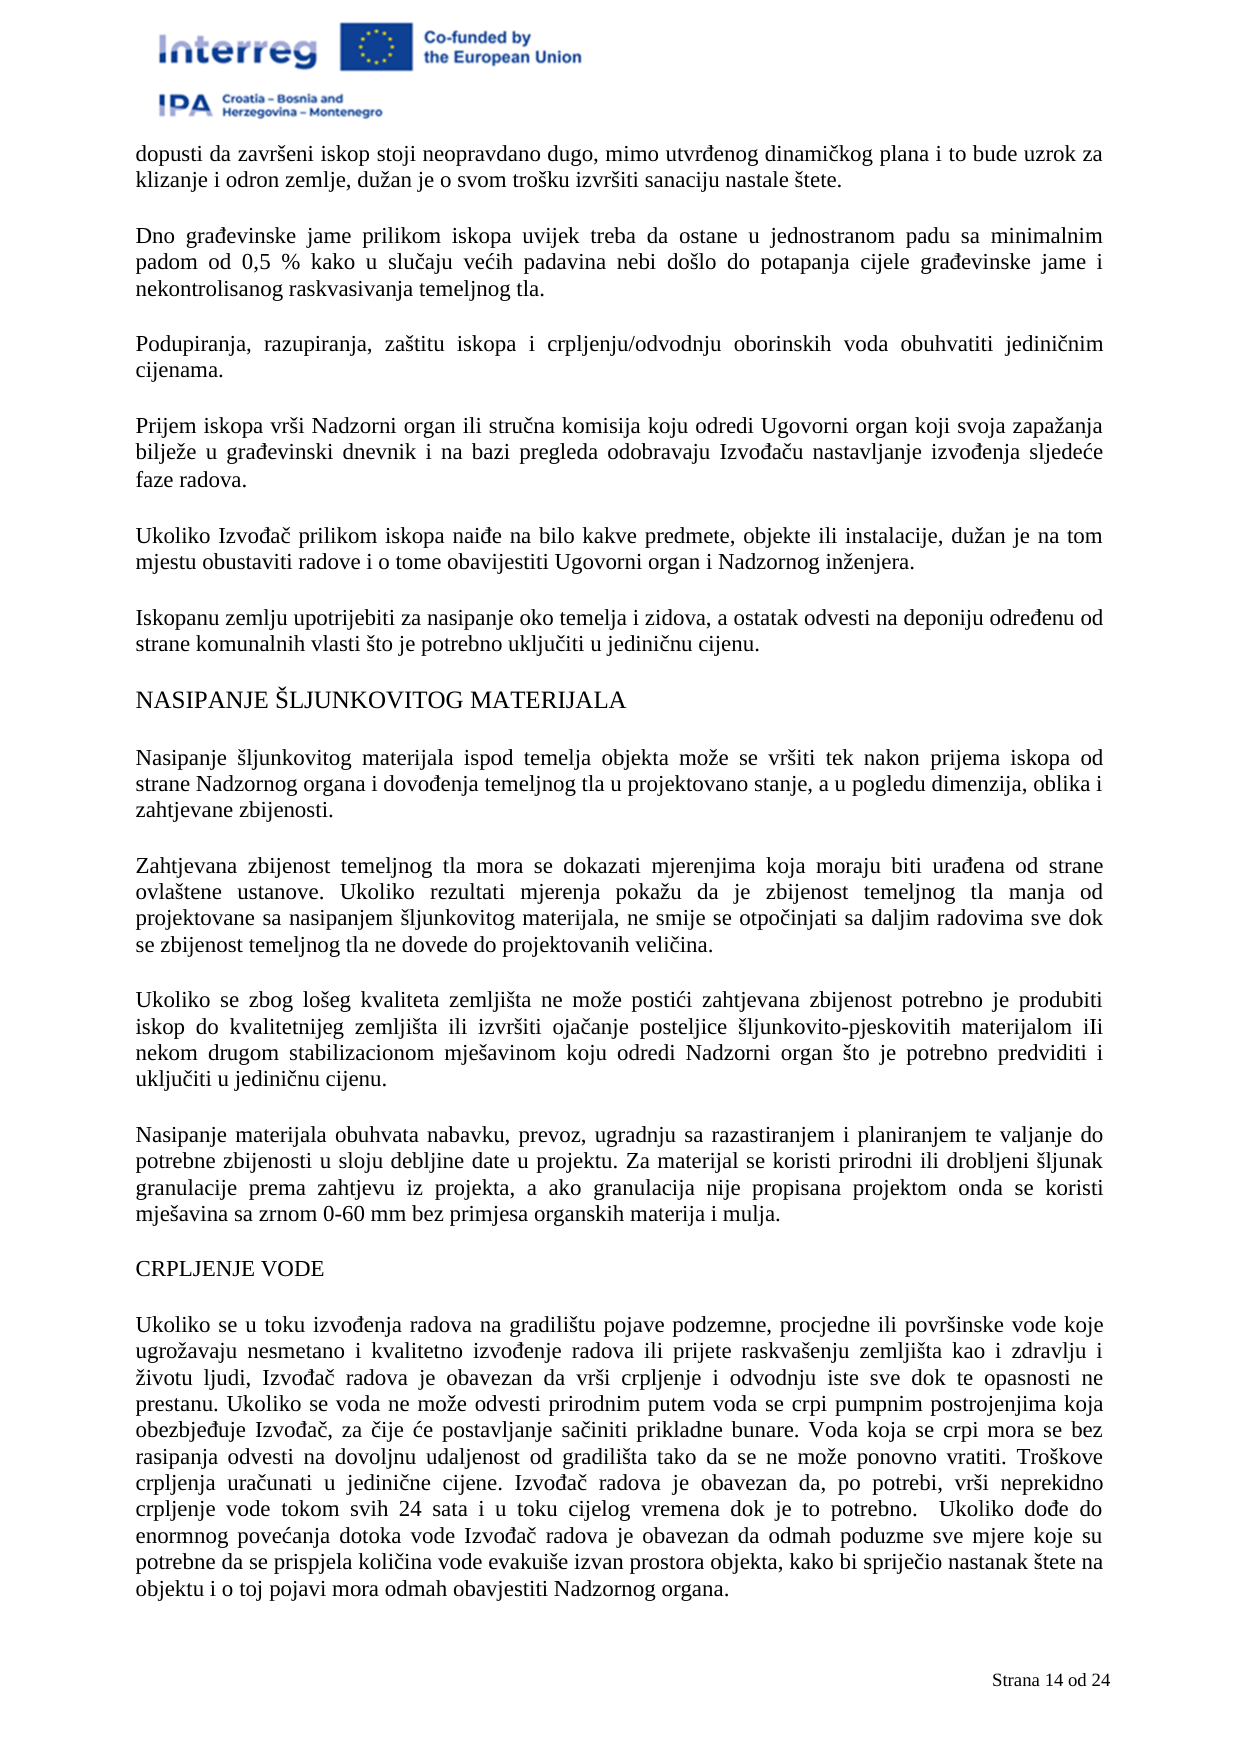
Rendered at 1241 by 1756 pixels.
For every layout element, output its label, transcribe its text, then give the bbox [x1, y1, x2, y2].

text Podupiranja, razupiranja, zaštitu iskopa i crpljenju/odvodnju oborinskih voda obuhvatiti jediničnim cijenama. [135, 330, 1105, 383]
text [135, 140, 1105, 193]
text Dno građevinske jame prilikom iskopa uvijek treba da ostane u jednostranom padu sa minimalnim padom od 0,5 % kako u slučaju većih padavina nebi došlo do potapanja cijele građevinske jame i nekontrolisanog raskvasivanja temeljnog tla. [135, 222, 1105, 301]
text Zahtjevana zbijenost temeljnog tla mora se dokazati mjerenjima koja moraju biti urađena od strane ovlaštene ustanove. Ukoliko rezultati mjerenja pokažu da je zbijenost temeljnog tla manja od projektovane sa nasipanjem šljunkovitog materijala, ne smije se otpočinjati sa daljim radovima sve dok se zbijenost temeljnog tla ne dovede do projektovanih veličina. [135, 852, 1105, 957]
text Ukoliko se zbog lošeg kvaliteta zemljišta ne može postići zahtjevana zbijenost potrebno je produbiti iskop do kvalitetnijeg zemljišta ili izvršiti ojačanje posteljice šljunkovito-pjeskovitih materijalom iIi nekom drugom stabilizacionom mješavinom koju odredi Nadzorni organ što je potrebno predviditi i uključiti u jediničnu cijenu. [135, 986, 1105, 1092]
text Nasipanje šljunkovitog materijala ispod temelja objekta može se vršiti tek nakon prijema iskopa od strane Nadzornog organa i dovođenja temeljnog tla u projektovano stanje, a u pogledu dimenzija, oblika i zahtjevane zbijenosti. [135, 743, 1105, 823]
text Nasipanje materijala obuhvata nabavku, prevoz, ugradnju sa razastiranjem i planiranjem te valjanje do potrebne zbijenosti u sloju debljine date u projektu. Za materijal se koristi prirodni ili drobljeni šljunak granulacije prema zahtjevu iz projekta, a ako granulacija nije propisana projektom onda se koristi mješavina sa zrnom 0-60 mm bez primjesa organskih materija i mulja. [135, 1121, 1105, 1226]
text CRPLJENJE VODE [135, 1256, 1105, 1282]
picture [135, 0, 606, 140]
text Prijem iskopa vrši Nadzorni organ ili stručna komisija koju odredi Ugovorni organ koji svoja zapažanja bilježe u građevinski dnevnik i na bazi pregleda odobravaju Izvođaču nastavljanje izvođenja sljedeće faze radova. [135, 412, 1105, 493]
text Ukoliko se u toku izvođenja radova na gradilištu pojave podzemne, procjedne ili površinske vode koje ugrožavaju nesmetano i kvalitetno izvođenje radova ili prijete raskvašenju zemljišta kao i zdravlju i životu ljudi, Izvođač radova je obavezan da vrši crpljenje i odvodnju iste sve dok te opasnosti ne prestanu. Ukoliko se voda ne može odvesti prirodnim putem voda se crpi pumpnim postrojenjima koja obezbjeđuje Izvođač, za čije će postavljanje sačiniti prikladne bunare. Voda koja se crpi mora se bez rasipanja odvesti na dovoljnu udaljenost od gradilišta tako da se ne može ponovno vratiti. Troškove crpljenja uračunati u jedinične cijene. Izvođač radova je obavezan da, po potrebi, vrši neprekidno crpljenje vode tokom svih 24 sata i u toku cijelog vremena dok je to potrebno. Ukoliko dođe do enormnog povećanja dotoka vode Izvođač radova je obavezan da odmah poduzme sve mjere koje su potrebne da se prispjela količina vode evakuiše izvan prostora objekta, kako bi spriječio nastanak štete na objektu i o toj pojavi mora odmah obavjestiti Nadzornog organa. [135, 1311, 1105, 1601]
text Iskopanu zemlju upotrijebiti za nasipanje oko temelja i zidova, a ostatak odvesti na deponiju određenu od strane komunalnih vlasti što je potrebno uključiti u jediničnu cijenu. [135, 604, 1105, 656]
text Ukoliko Izvođač prilikom iskopa naiđe na bilo kakve predmete, objekte ili instalacije, dužan je na tom mjestu obustaviti radove i o tome obavijestiti Ugovorni organ i Nadzornog inženjera. [135, 522, 1105, 574]
subtitle NASIPANJE ŠLJUNKOVITOG MATERIJALA [135, 686, 1105, 714]
